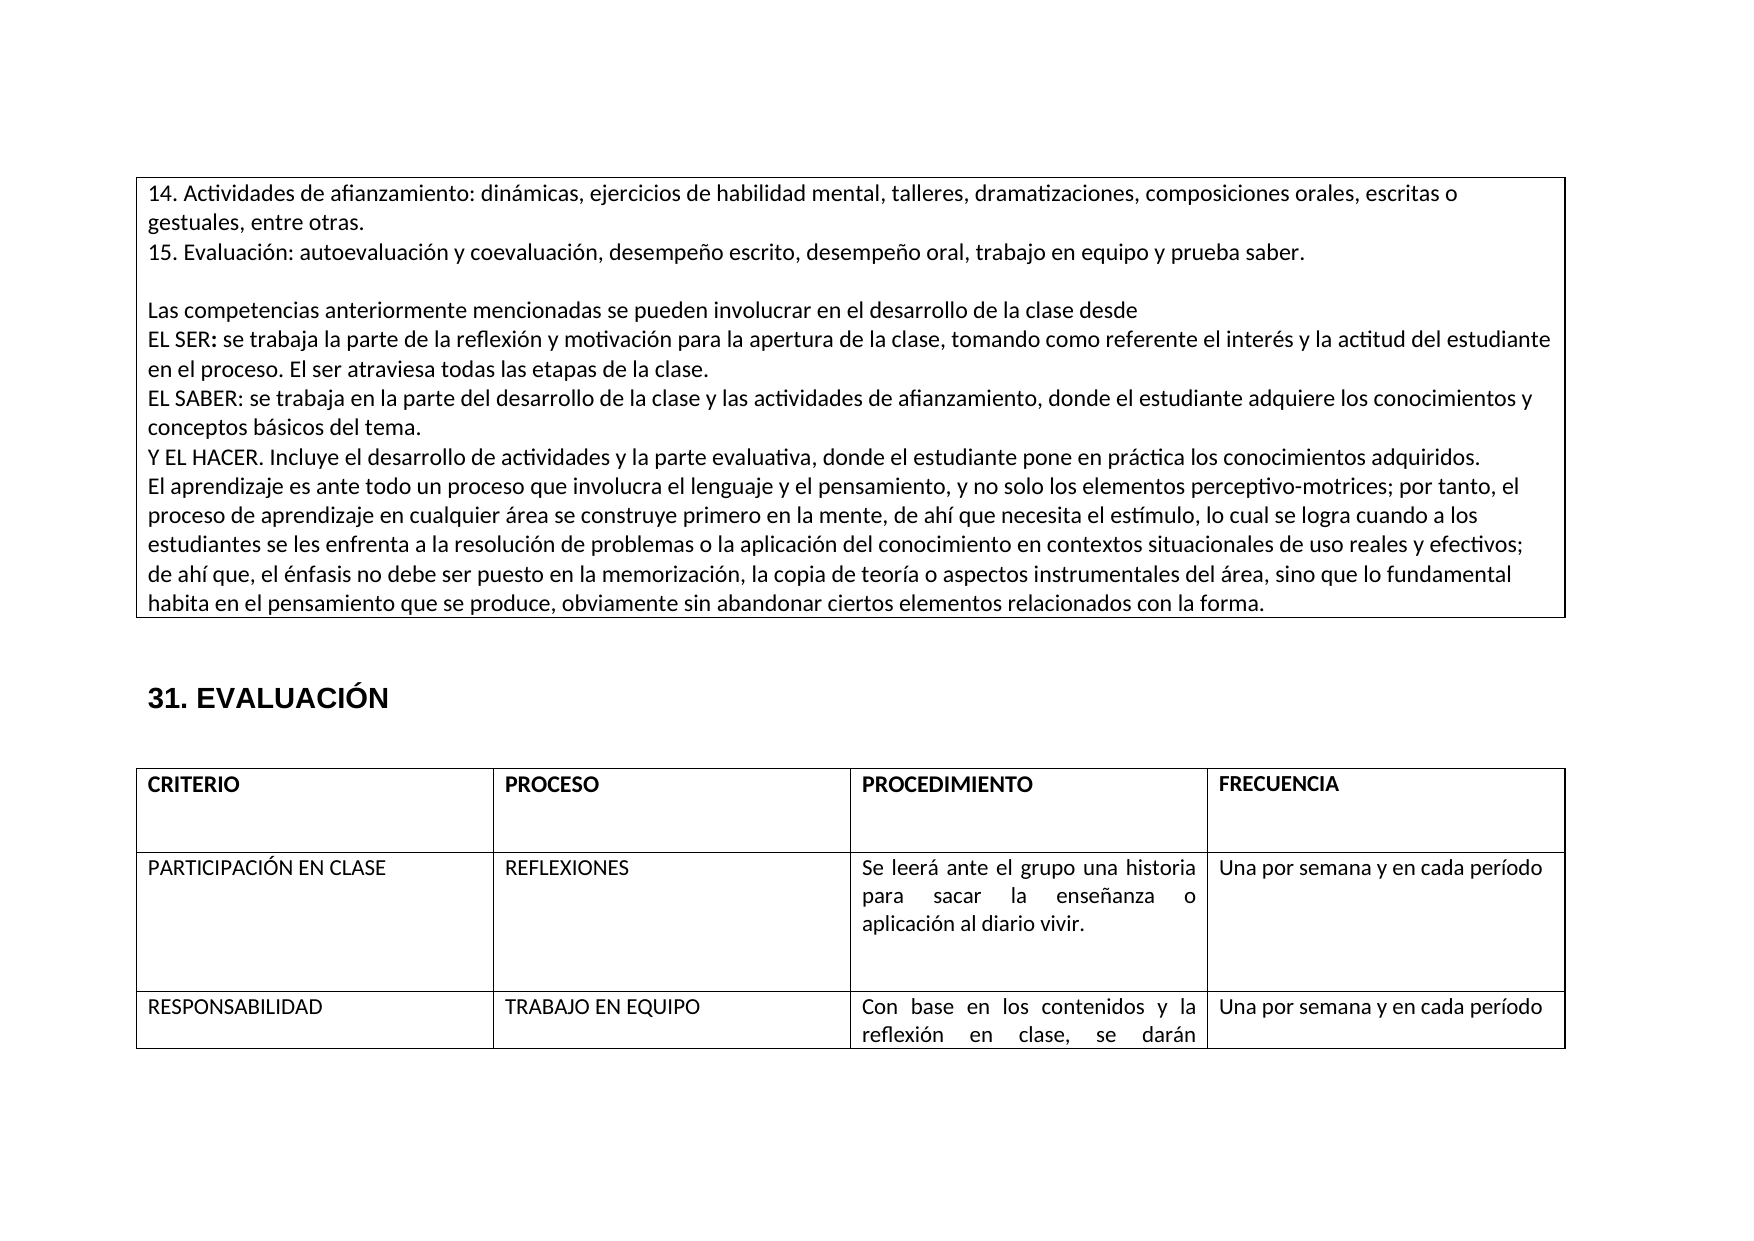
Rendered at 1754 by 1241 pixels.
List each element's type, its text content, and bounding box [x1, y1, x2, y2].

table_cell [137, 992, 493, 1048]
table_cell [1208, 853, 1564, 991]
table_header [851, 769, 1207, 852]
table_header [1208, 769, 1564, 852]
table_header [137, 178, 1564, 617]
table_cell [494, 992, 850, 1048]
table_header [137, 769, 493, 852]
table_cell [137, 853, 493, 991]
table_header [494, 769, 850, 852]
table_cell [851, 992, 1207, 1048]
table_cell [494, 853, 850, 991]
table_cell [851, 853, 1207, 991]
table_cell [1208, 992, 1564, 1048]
text 31. EVALUACIÓN [148, 681, 1606, 714]
